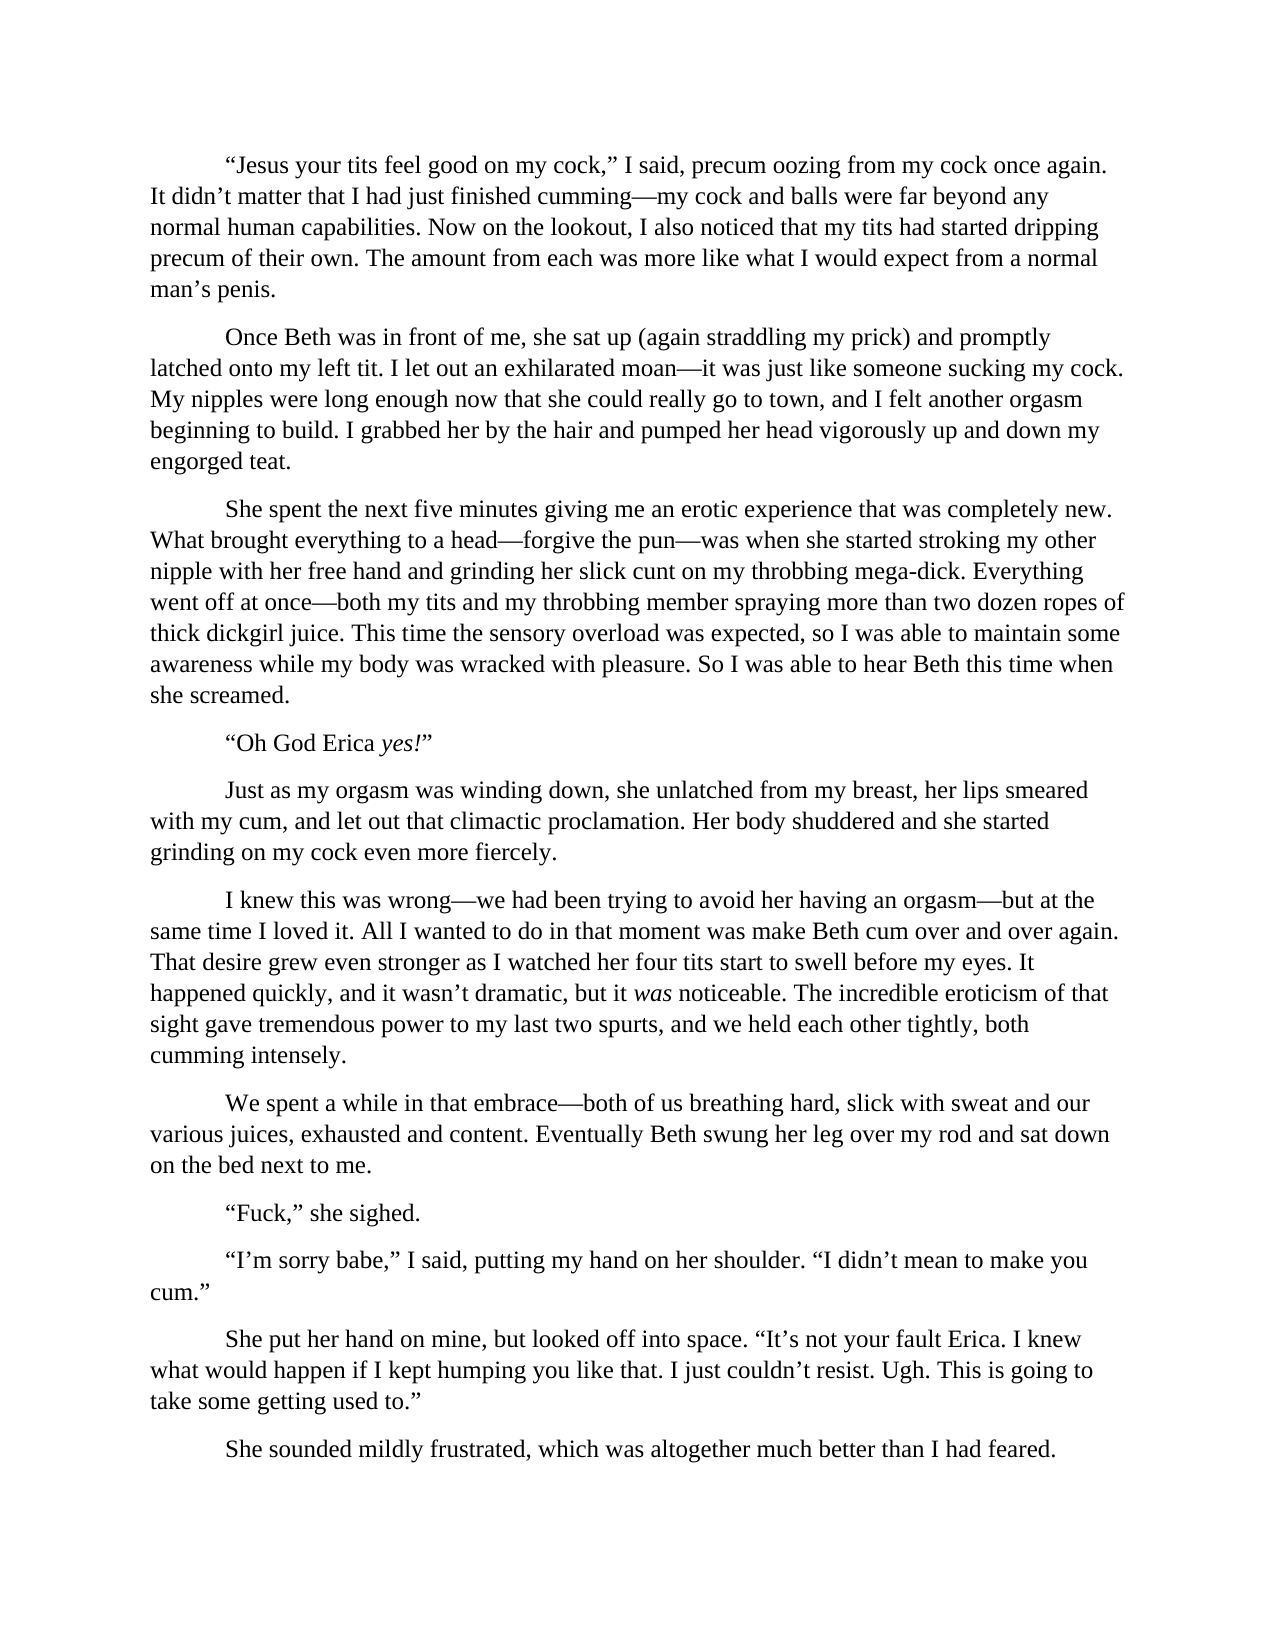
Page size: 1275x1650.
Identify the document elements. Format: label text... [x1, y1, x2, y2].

text She put her hand on mine, but looked off into space. “It’s not your fault Erica. I knew what would happen if I kept humping you like that. I just couldn’t resist. Ugh. This is going to take some getting used to.” [150, 1324, 1125, 1415]
text She spent the next five minutes giving me an erotic experience that was completely new. What brought everything to a head—forgive the pun—was when she started stroking my other nipple with her free hand and grinding her slick cunt on my throbbing mega-dick. Everything went off at once—both my tits and my throbbing member spraying more than two dozen ropes of thick dickgirl juice. This time the sensory overload was expected, so I was able to maintain some awareness while my body was wracked with pleasure. So I was able to hear Beth this time when she screamed. [150, 494, 1125, 709]
text “Fuck,” she sighed. [150, 1198, 1125, 1227]
text “Oh God Erica yes!” [150, 728, 1125, 756]
text Once Beth was in front of me, she sat up (again straddling my prick) and promptly latched onto my left tit. I let out an exhilarated moan—it was just like someone sucking my cock. My nipples were long enough now that she could really go to town, and I felt another orgasm beginning to build. I grabbed her by the hair and pumped her head vigorously up and down my engorged teat. [150, 322, 1125, 475]
text “I’m sorry babe,” I said, putting my hand on her shoulder. “I didn’t mean to make you cum.” [150, 1246, 1125, 1305]
text “Jesus your tits feel good on my cock,” I said, precum oozing from my cock once again. It didn’t matter that I had just finished cumming—my cock and balls were far beyond any normal human capabilities. Now on the lookout, I also noticed that my tits had started dripping precum of their own. The amount from each was more like what I would expect from a normal man’s penis. [150, 150, 1125, 303]
text I knew this was wrong—we had been trying to avoid her having an orgasm—but at the same time I loved it. All I wanted to do in that moment was make Beth cum over and over again. That desire grew even stronger as I watched her four tits start to swell before my eyes. It happened quickly, and it wasn’t dramatic, but it was noticeable. The incredible eroticism of that sight gave tremendous power to my last two spurts, and we held each other tightly, both cumming intensely. [150, 885, 1125, 1069]
text We spent a while in that embrace—both of us breathing hard, slick with sweat and our various juices, exhausted and content. Eventually Beth swung her leg over my rod and sat down on the bed next to me. [150, 1088, 1125, 1179]
text Just as my orgasm was winding down, she unlatched from my breast, her lips smeared with my cum, and let out that climactic proclamation. Her body shuddered and she started grinding on my cock even more fiercely. [150, 775, 1125, 866]
text She sounded mildly frustrated, which was altogether much better than I had feared. [150, 1434, 1125, 1463]
